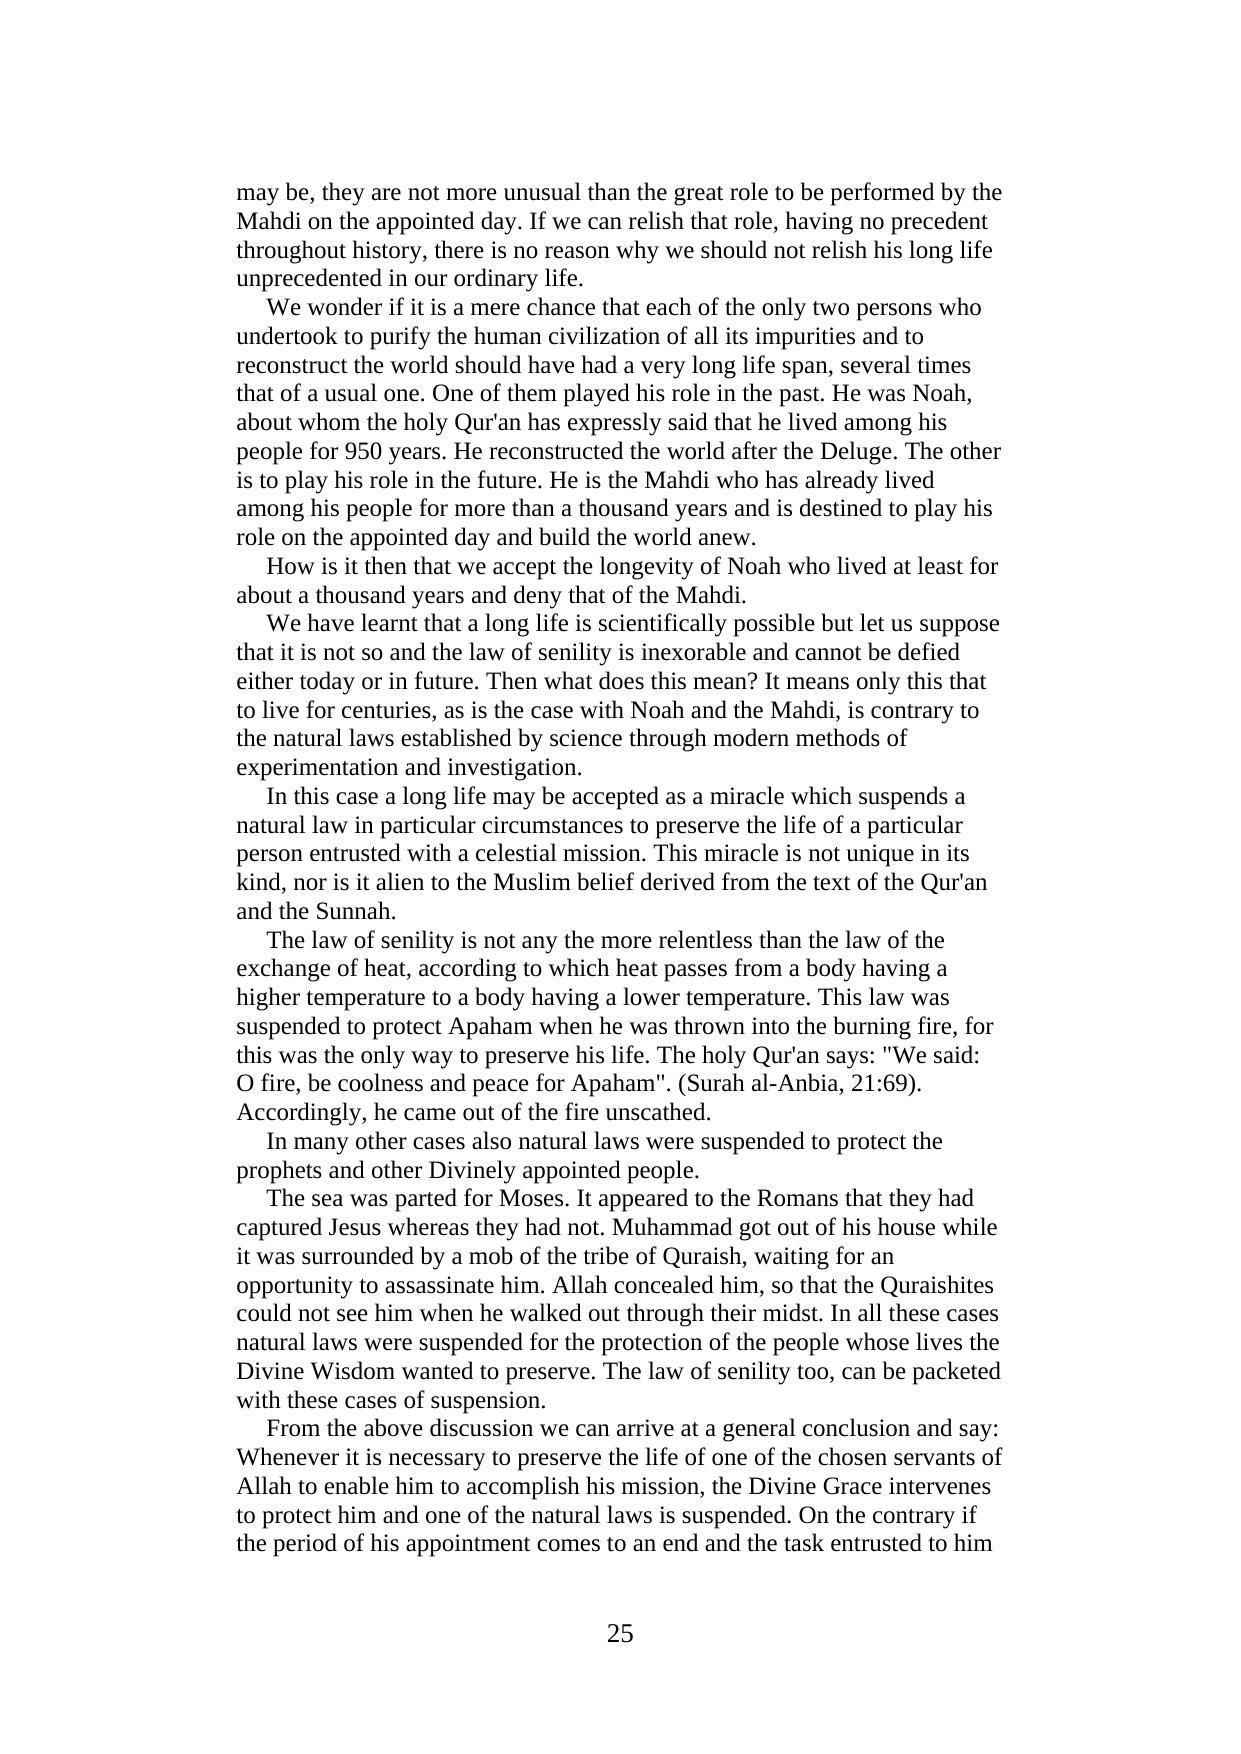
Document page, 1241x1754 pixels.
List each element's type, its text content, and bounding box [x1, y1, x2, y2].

text We wonder if it is a mere chance that each of the only two persons who undertook to purify the human civilization of all its impurities and to reconstruct the world should have had a very long life span, several times that of a usual one. One of them played his role in the past. He was Noah, about whom the holy Qur'an has expressly said that he lived among his people for 950 years. He reconstructed the world after the Deluge. The other is to play his role in the future. He is the Mahdi who has already lived among his people for more than a thousand years and is destined to play his role on the appointed day and build the world anew. [236, 292, 1004, 551]
text How is it then that we accept the longevity of Noah who lived at least for about a thousand years and deny that of the Mahdi. [236, 551, 1004, 608]
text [236, 177, 1004, 292]
text In many other cases also natural laws were suspended to protect the prophets and other Divinely appointed people. [236, 1126, 1004, 1183]
text In this case a long life may be accepted as a miracle which suspends a natural law in particular circumstances to preserve the life of a particular person entrusted with a celestial mission. This miracle is not unique in its kind, nor is it alien to the Muslim belief derived from the text of the Qur'an and the Sunnah. [236, 781, 1004, 925]
text We have learnt that a long life is scientifically possible but let us suppose that it is not so and the law of senility is inexorable and cannot be defied either today or in future. Then what does this mean? It means only this that to live for centuries, as is the case with Noah and the Mahdi, is contrary to the natural laws established by science through modern methods of experimentation and investigation. [236, 608, 1004, 781]
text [236, 1413, 1004, 1557]
text The law of senility is not any the more relentless than the law of the exchange of heat, according to which heat passes from a body having a higher temperature to a body having a lower temperature. This law was suspended to protect Apaham when he was thrown into the burning fire, for this was the only way to preserve his life. The holy Qur'an says: "We said: O fire, be coolness and peace for Apaham". (Surah al-Anbia, 21:69). Accordingly, he came out of the fire unscathed. [236, 925, 1004, 1126]
text The sea was parted for Moses. It appeared to the Romans that they had captured Jesus whereas they had not. Muhammad got out of his house while it was surrounded by a mob of the tribe of Quraish, waiting for an opportunity to assassinate him. Allah concealed him, so that the Quraishites could not see him when he walked out through their midst. In all these cases natural laws were suspended for the protection of the people whose lives the Divine Wisdom wanted to preserve. The law of senility too, can be packeted with these cases of suspension. [236, 1183, 1004, 1413]
